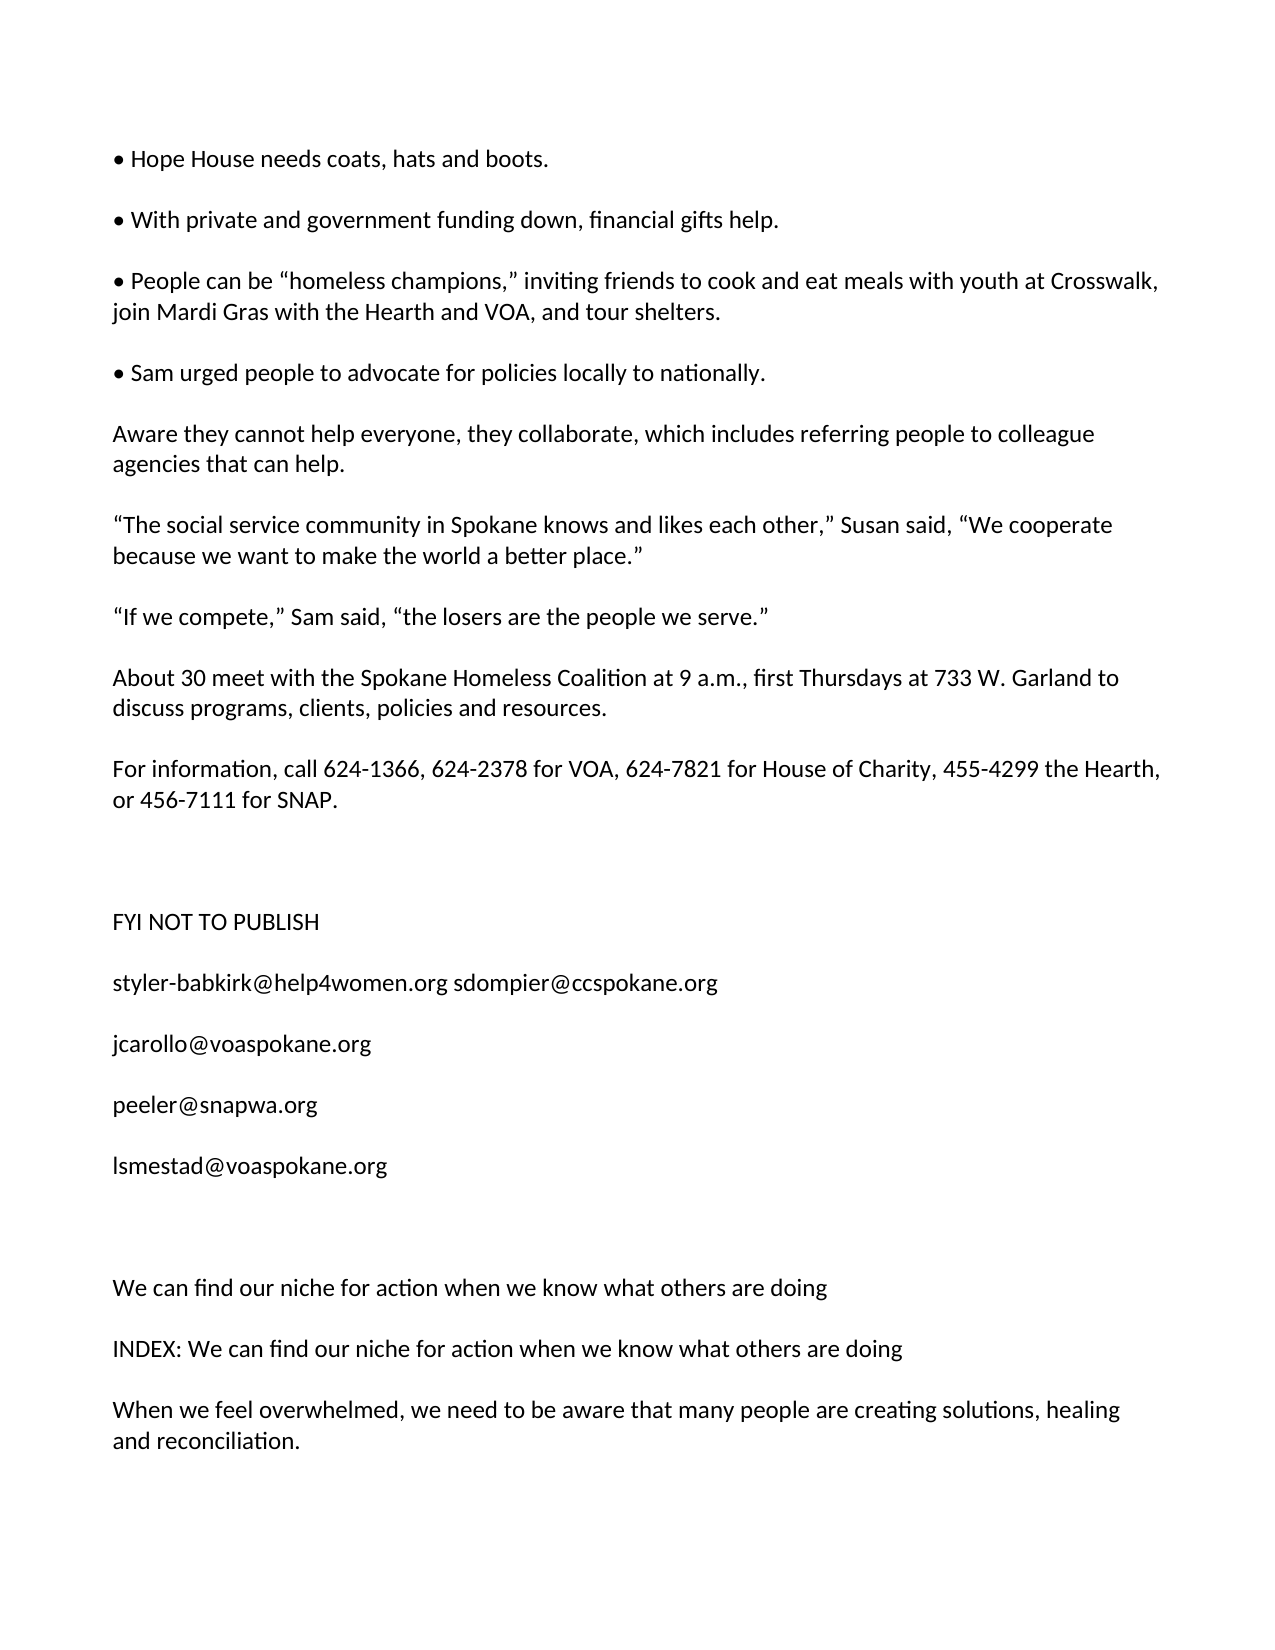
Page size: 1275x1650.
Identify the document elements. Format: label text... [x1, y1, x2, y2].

text • Hope House needs coats, hats and boots. [112, 143, 1162, 173]
text lsmestad@voaspokane.org [112, 1150, 1162, 1181]
text FYI NOT TO PUBLISH [112, 906, 1162, 937]
text • Sam urged people to advocate for policies locally to nationally. [112, 357, 1162, 387]
text INDEX: We can find our niche for action when we know what others are doing [112, 1333, 1162, 1364]
text When we feel overwhelmed, we need to be aware that many people are creating solutions, healing and reconciliation. [112, 1394, 1162, 1455]
text styler-babkirk@help4women.org sdompier@ccspokane.org [112, 967, 1162, 998]
text “If we compete,” Sam said, “the losers are the people we serve.” [112, 601, 1162, 631]
text Aware they cannot help everyone, they collaborate, which includes referring people to colleague agencies that can help. [112, 418, 1162, 479]
text We can find our niche for action when we know what others are doing [112, 1272, 1162, 1303]
text • With private and government funding down, financial gifts help. [112, 204, 1162, 234]
text For information, call 624-1366, 624-2378 for VOA, 624-7821 for House of Charity, 455-4299 the Hearth, or 456-7111 for SNAP. [112, 753, 1162, 814]
text “The social service community in Spokane knows and likes each other,” Susan said, “We cooperate because we want to make the world a better place.” [112, 509, 1162, 570]
text • People can be “homeless champions,” inviting friends to cook and eat meals with youth at Crosswalk, join Mardi Gras with the Hearth and VOA, and tour shelters. [112, 265, 1162, 326]
text peeler@snapwa.org [112, 1089, 1162, 1120]
text jcarollo@voaspokane.org [112, 1028, 1162, 1059]
text About 30 meet with the Spokane Homeless Coalition at 9 a.m., first Thursdays at 733 W. Garland to discuss programs, clients, policies and resources. [112, 662, 1162, 723]
